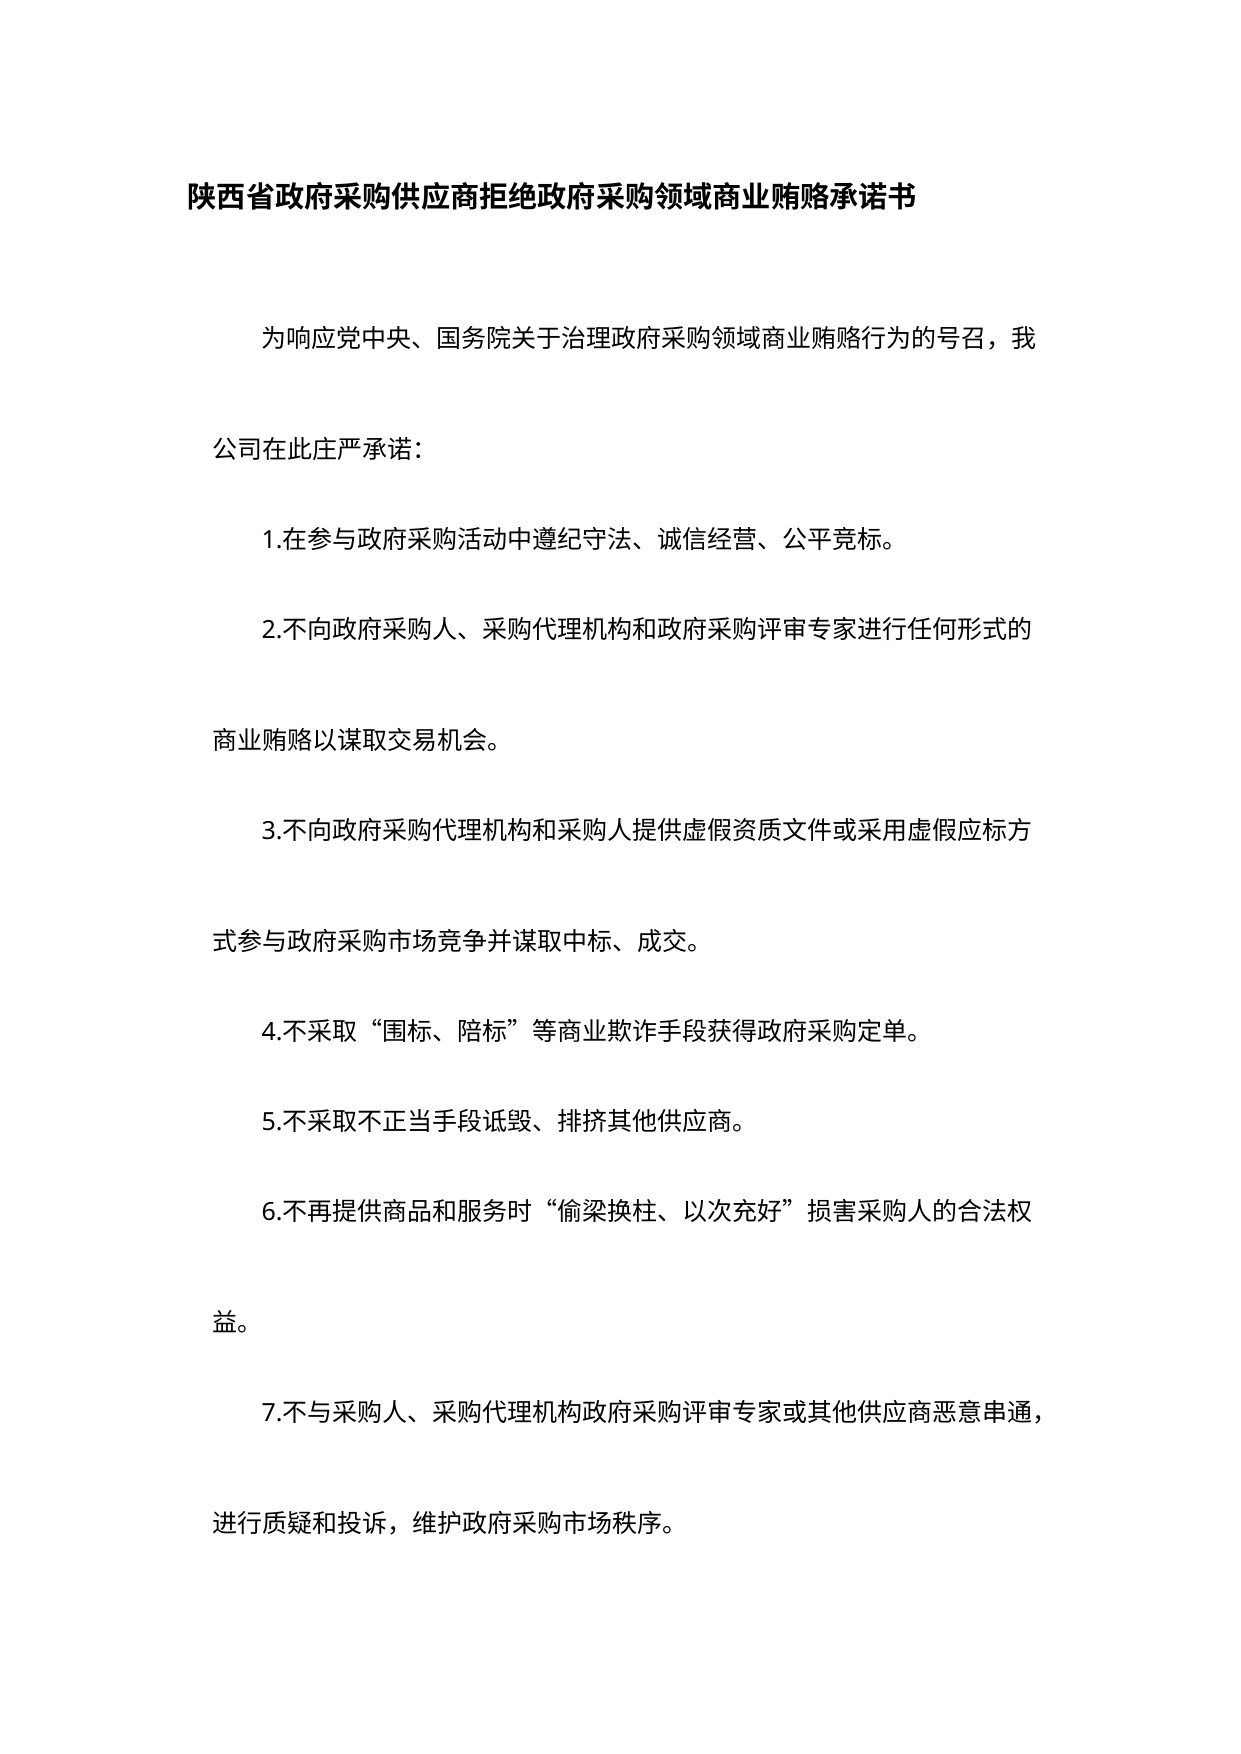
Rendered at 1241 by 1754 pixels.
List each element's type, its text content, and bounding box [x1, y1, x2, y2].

text 7.不与采购人、采购代理机构政府采购评审专家或其他供应商恶意串通，进行质疑和投诉，维护政府采购市场秩序。 [212, 1378, 1053, 1554]
text 3.不向政府采购代理机构和采购人提供虚假资质文件或采用虚假应标方式参与政府采购市场竞争并谋取中标、成交。 [212, 796, 1053, 972]
text 为响应党中央、国务院关于治理政府采购领域商业贿赂行为的号召，我公司在此庄严承诺： [212, 304, 1053, 480]
text 6.不再提供商品和服务时“偷梁换柱、以次充好”损害采购人的合法权益。 [212, 1177, 1053, 1353]
text 陕西省政府采购供应商拒绝政府采购领域商业贿赂承诺书 [187, 162, 1053, 227]
text 2.不向政府采购人、采购代理机构和政府采购评审专家进行任何形式的商业贿赂以谋取交易机会。 [212, 595, 1053, 771]
text 5.不采取不正当手段诋毁、排挤其他供应商。 [212, 1087, 1053, 1152]
text 4.不采取“围标、陪标”等商业欺诈手段获得政府采购定单。 [212, 997, 1053, 1062]
text 1.在参与政府采购活动中遵纪守法、诚信经营、公平竞标。 [212, 505, 1053, 570]
